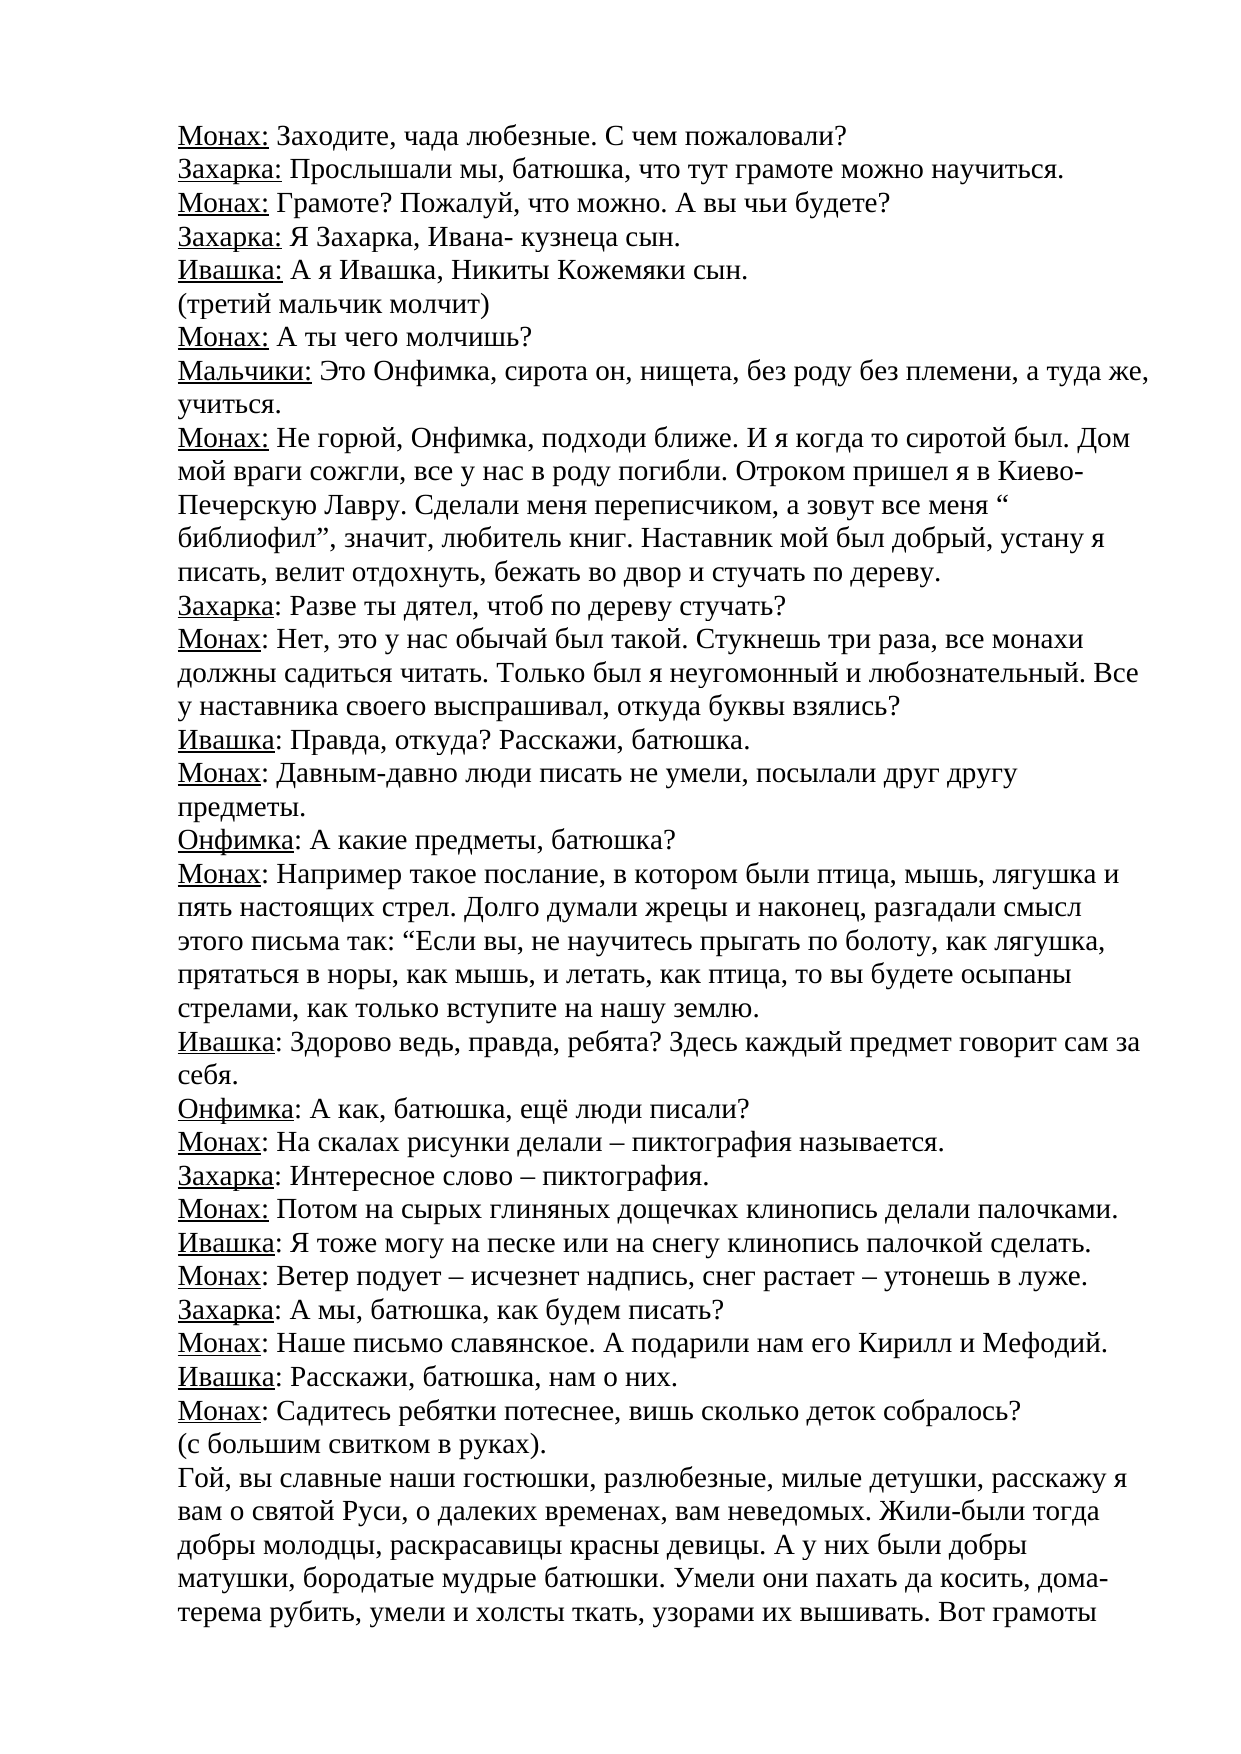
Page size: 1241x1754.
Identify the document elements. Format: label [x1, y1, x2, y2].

text [177, 118, 1152, 1627]
